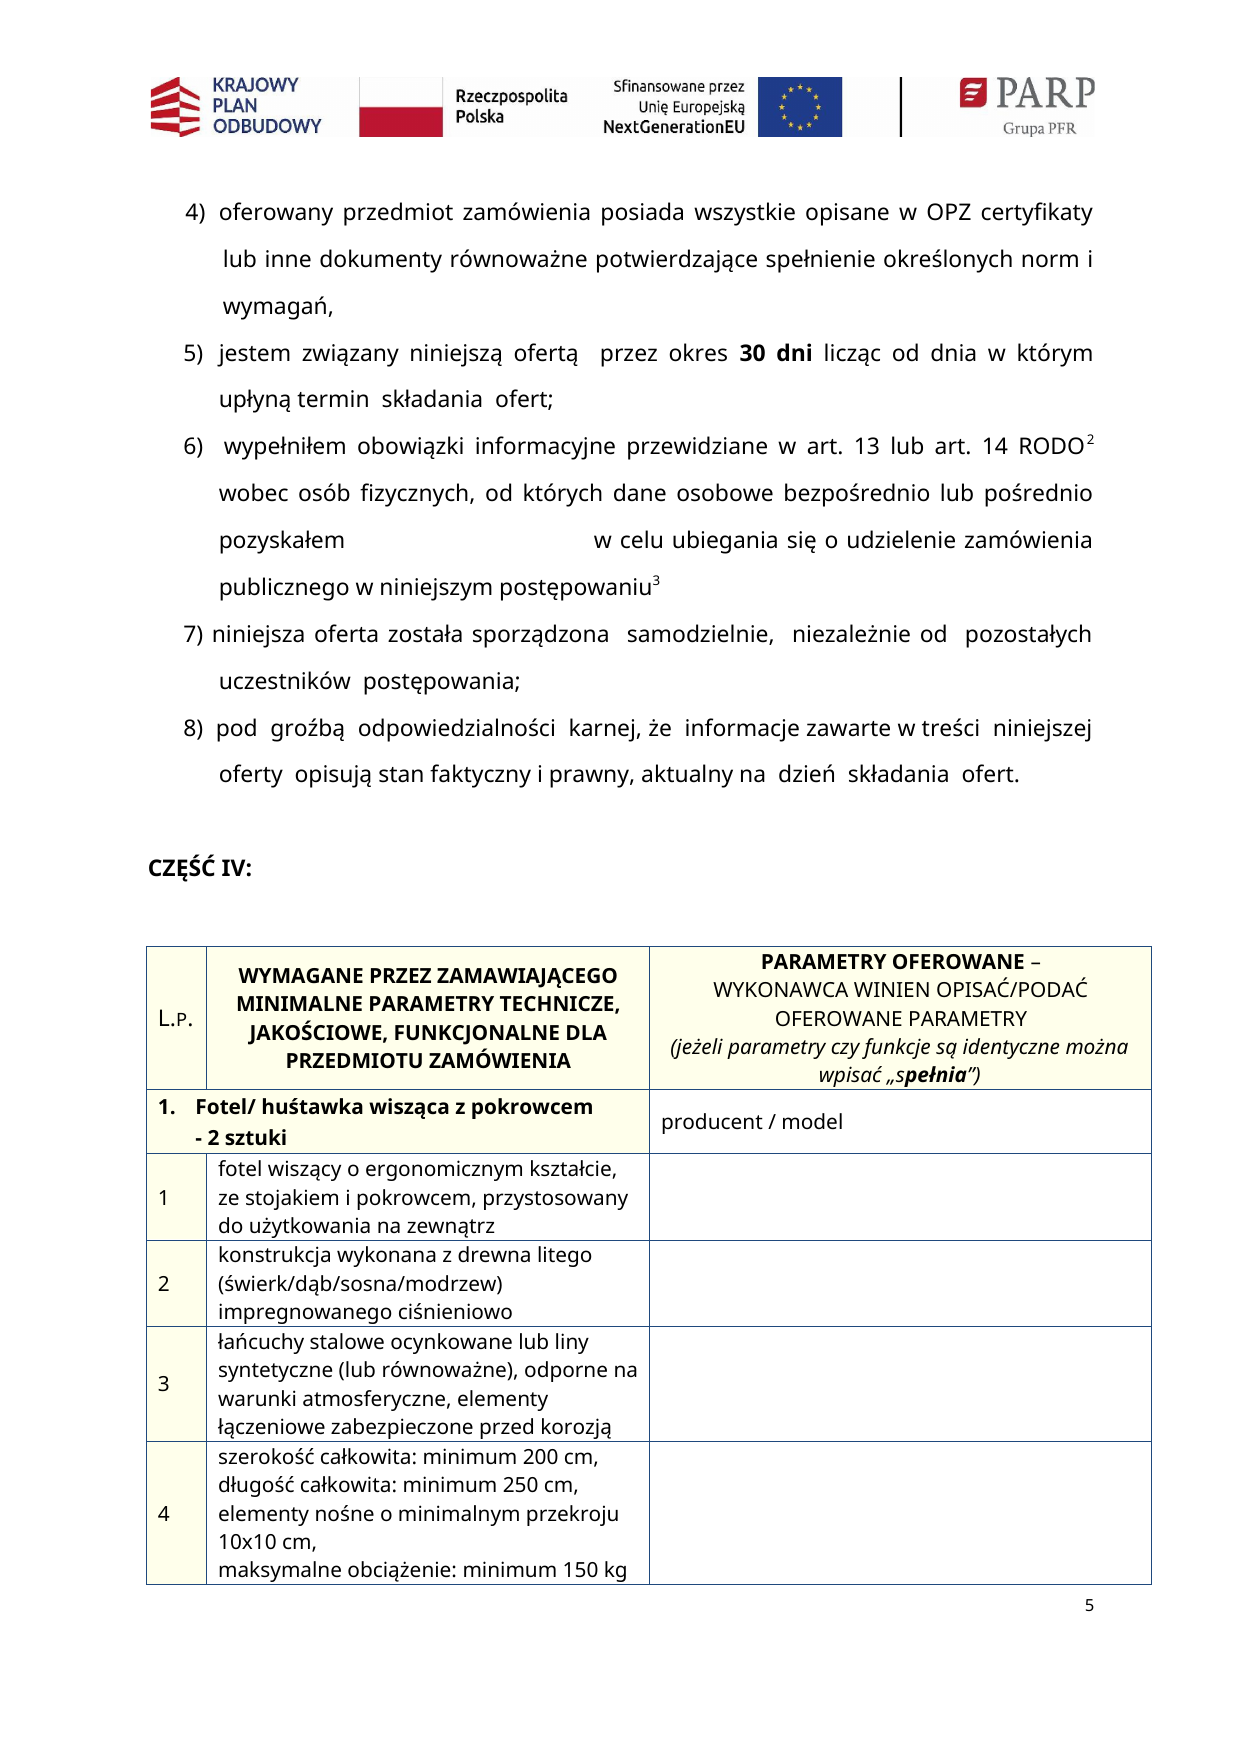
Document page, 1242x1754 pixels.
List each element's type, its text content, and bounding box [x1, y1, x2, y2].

text 6) wypełniłem obowiązki informacyjne przewidziane w art. 13 lub art. 14 RODO2 wobec osób fizycznych, od których dane osobowe bezpośrednio lub pośrednio pozyskałem w celu ubiegania się o udzielenie zamówienia publicznego w niniejszym postępowaniu3 [183, 430, 1094, 602]
table_cell 4 [147, 1442, 206, 1584]
table_cell łańcuchy stalowe ocynkowane lub liny syntetyczne (lub równoważne), odporne na warunki atmosferyczne, elementy łączeniowe zabezpieczone przed korozją [207, 1327, 649, 1441]
table_cell Fotel/ huśtawka wisząca z pokrowcem - 2 sztuki [147, 1090, 649, 1153]
table_cell 2 [147, 1241, 206, 1326]
table_header L.p. [147, 947, 206, 1089]
table_header PARAMETRY OFEROWANE – WYKONAWCA WINIEN OPISAĆ/PODAĆ OFEROWANE PARAMETRY (jeżeli parametry czy funkcje są identyczne można wpisać „spełnia”) [650, 947, 1151, 1089]
text 5) jestem związany niniejszą ofertą przez okres 30 dni licząc od dnia w którym upłyną termin składania ofert; [183, 336, 1094, 414]
table_cell 3 [147, 1327, 206, 1441]
text CZĘŚĆ IV: [148, 852, 1094, 883]
table_cell producent / model [650, 1090, 1151, 1153]
table_cell 1 [147, 1154, 206, 1239]
table_cell konstrukcja wykonana z drewna litego (świerk/dąb/sosna/modrzew) impregnowanego ciśnieniowo [207, 1241, 649, 1326]
table_header WYMAGANE PRZEZ ZAMAWIAJĄCEGO MINIMALNE PARAMETRY TECHNICZE, JAKOŚCIOWE, FUNKCJONALNE DLA PRZEDMIOTU ZAMÓWIENIA [207, 947, 649, 1089]
table_cell [650, 1442, 1151, 1584]
text 7) niniejsza oferta została sporządzona samodzielnie, niezależnie od pozostałych uczestników postępowania; [183, 618, 1094, 696]
text 8) pod groźbą odpowiedzialności karnej, że informacje zawarte w treści niniejszej oferty opisują stan faktyczny i prawny, aktualny na dzień składania ofert. [183, 711, 1094, 789]
table_cell szerokość całkowita: minimum 200 cm, długość całkowita: minimum 250 cm, elementy nośne o minimalnym przekroju 10x10 cm, maksymalne obciążenie: minimum 150 kg [207, 1442, 649, 1584]
picture [150, 77, 1095, 137]
table_cell [650, 1327, 1151, 1441]
table_cell [650, 1241, 1151, 1326]
table_cell fotel wiszący o ergonomicznym kształcie, ze stojakiem i pokrowcem, przystosowany do użytkowania na zewnątrz [207, 1154, 649, 1239]
list oferowany przedmiot zamówienia posiada wszystkie opisane w OPZ certyfikaty lub inne dokumenty równoważne potwierdzające spełnienie określonych norm i wymagań, [185, 196, 1094, 321]
table_cell [650, 1154, 1151, 1239]
